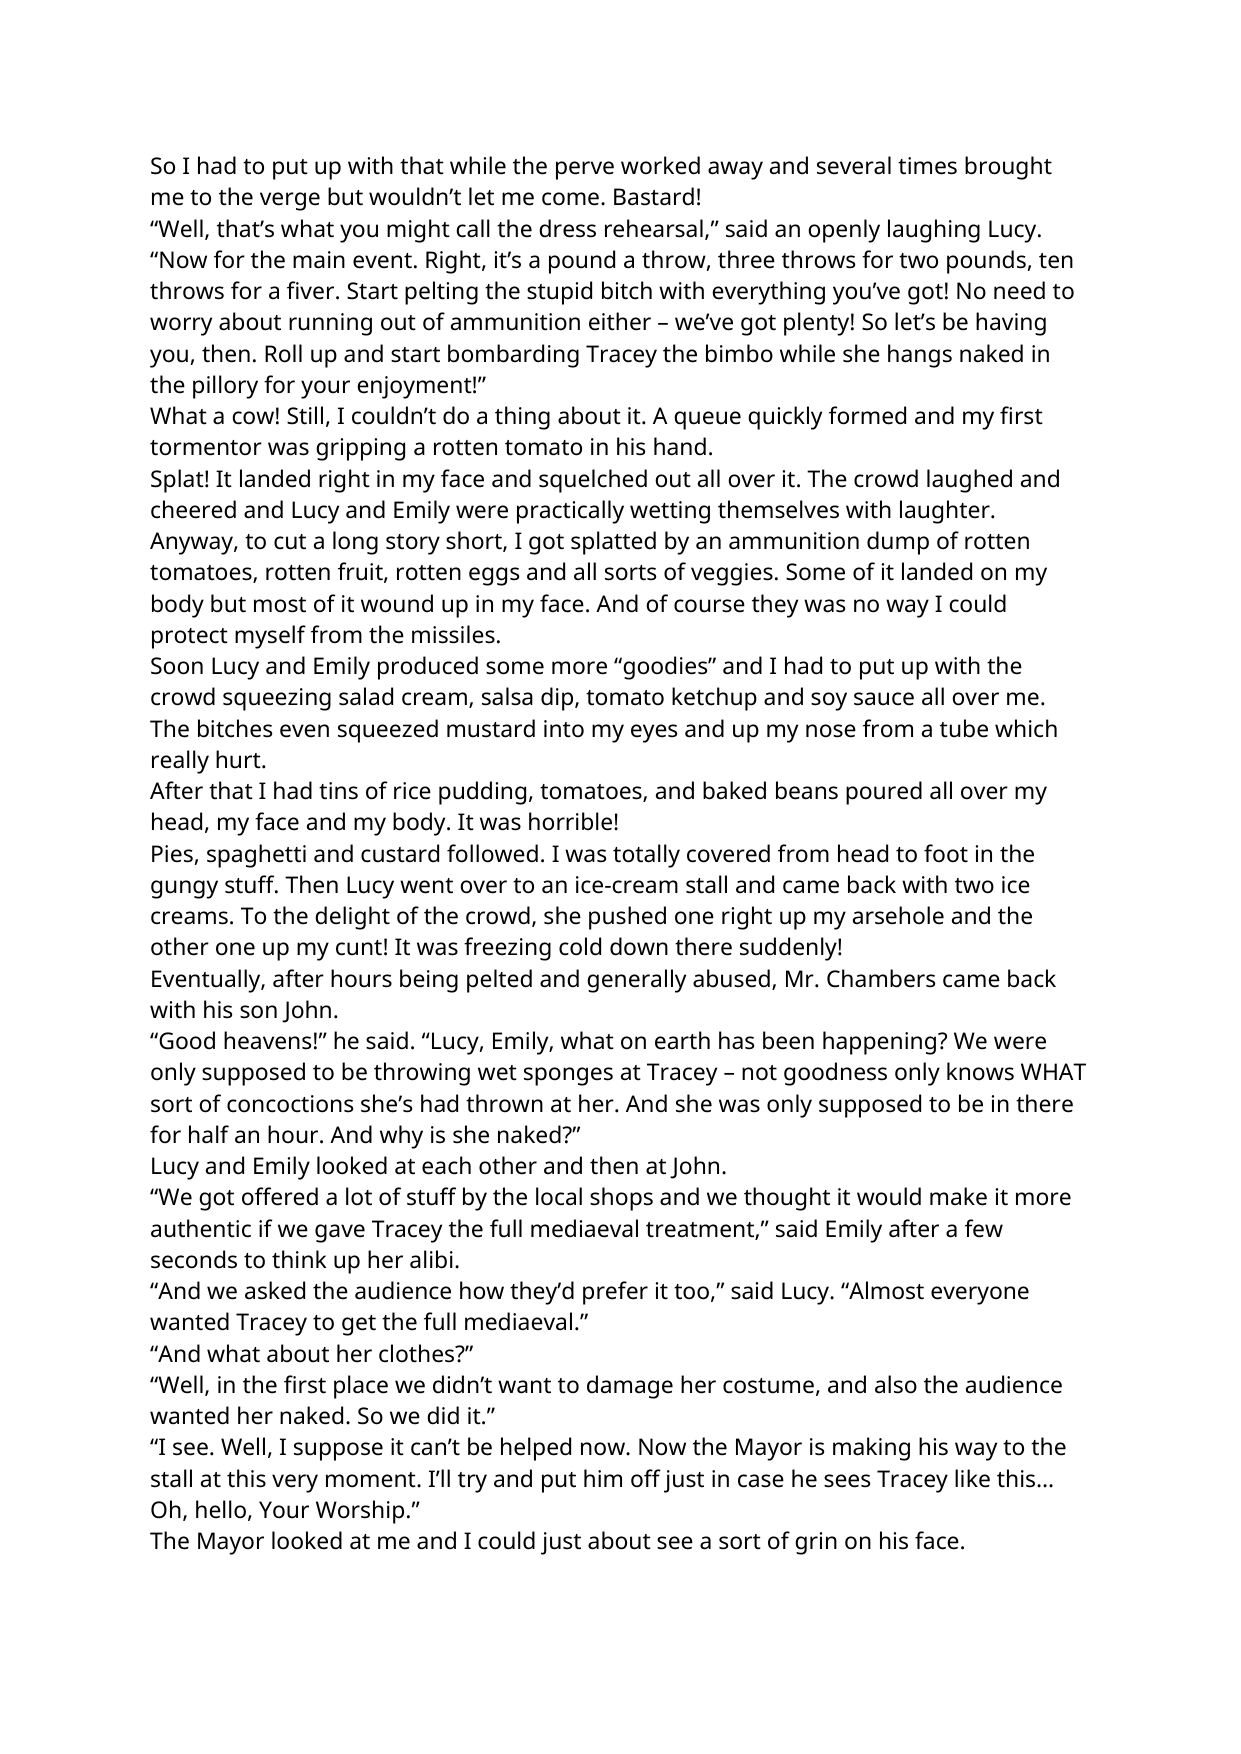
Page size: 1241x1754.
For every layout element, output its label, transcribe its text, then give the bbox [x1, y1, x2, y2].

text Splat! It landed right in my face and squelched out all over it. The crowd laughed and cheered and Lucy and Emily were practically wetting themselves with laughter. [150, 462, 1090, 525]
text “Good heavens!” he said. “Lucy, Emily, what on earth has been happening? We were only supposed to be throwing wet sponges at Tracey – not goodness only knows WHAT sort of concoctions she’s had thrown at her. And she was only supposed to be in there for half an hour. And why is she naked?” [150, 1025, 1090, 1150]
text “And what about her clothes?” [150, 1337, 1090, 1369]
text “Well, in the first place we didn’t want to damage her costume, and also the audience wanted her naked. So we did it.” [150, 1369, 1090, 1431]
text Eventually, after hours being pelted and generally abused, Mr. Chambers came back with his son John. [150, 962, 1090, 1025]
text “And we asked the audience how they’d prefer it too,” said Lucy. “Almost everyone wanted Tracey to get the full mediaeval.” [150, 1275, 1090, 1337]
text The Mayor looked at me and I could just about see a sort of grin on his face. [150, 1525, 1090, 1556]
text “Well, that’s what you might call the dress rehearsal,” said an openly laughing Lucy. “Now for the main event. Right, it’s a pound a throw, three throws for two pounds, ten throws for a fiver. Start pelting the stupid bitch with everything you’ve got! No need to worry about running out of ammunition either – we’ve got plenty! So let’s be having you, then. Roll up and start bombarding Tracey the bimbo while she hangs naked in the pillory for your enjoyment!” What a cow! Still, I couldn’t do a thing about it. A queue quickly formed and my first tormentor was gripping a rotten tomato in his hand. [150, 212, 1090, 462]
text Pies, spaghetti and custard followed. I was totally covered from head to foot in the gungy stuff. Then Lucy went over to an ice-cream stall and came back with two ice creams. To the delight of the crowd, she pushed one right up my arsehole and the other one up my cunt! It was freezing cold down there suddenly! [150, 837, 1090, 962]
text Anyway, to cut a long story short, I got splatted by an ammunition dump of rotten tomatoes, rotten fruit, rotten eggs and all sorts of veggies. Some of it landed on my body but most of it wound up in my face. And of course they was no way I could protect myself from the missiles. [150, 525, 1090, 650]
text Soon Lucy and Emily produced some more “goodies” and I had to put up with the crowd squeezing salad cream, salsa dip, tomato ketchup and soy sauce all over me. The bitches even squeezed mustard into my eyes and up my nose from a tube which really hurt. [150, 650, 1090, 775]
text After that I had tins of rice pudding, tomatoes, and baked beans poured all over my head, my face and my body. It was horrible! [150, 775, 1090, 837]
text “We got offered a lot of stuff by the local shops and we thought it would make it more authentic if we gave Tracey the full mediaeval treatment,” said Emily after a few seconds to think up her alibi. [150, 1181, 1090, 1275]
text “I see. Well, I suppose it can’t be helped now. Now the Mayor is making his way to the stall at this very moment. I’ll try and put him off just in case he sees Tracey like this… Oh, hello, Your Worship.” [150, 1431, 1090, 1525]
text Lucy and Emily looked at each other and then at John. [150, 1150, 1090, 1181]
text So I had to put up with that while the perve worked away and several times brought me to the verge but wouldn’t let me come. Bastard! [150, 150, 1090, 212]
